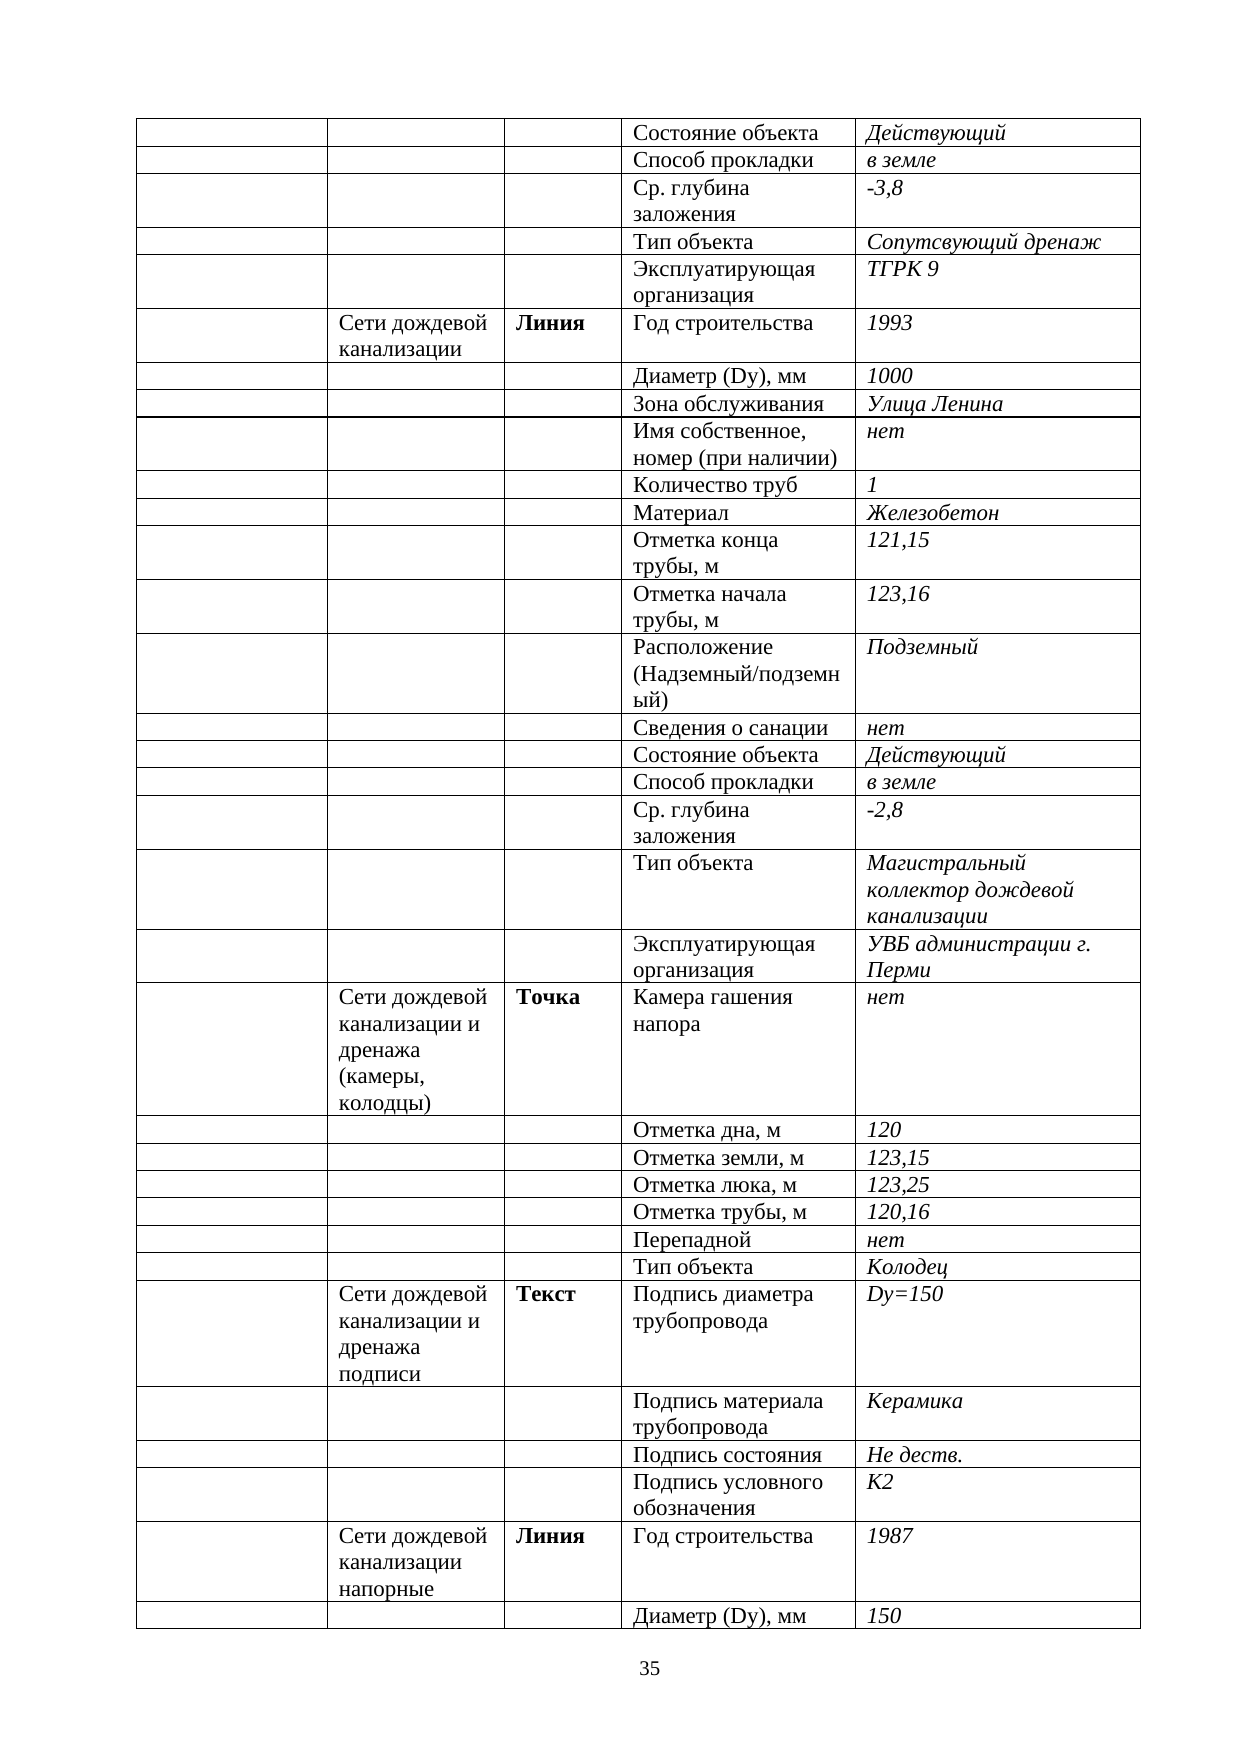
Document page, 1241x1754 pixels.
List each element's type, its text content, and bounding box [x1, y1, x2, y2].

table_cell [328, 1253, 504, 1279]
table_cell Dу=150 [856, 1281, 1140, 1386]
table_cell Тип объекта [622, 850, 855, 928]
table_cell Камера гашения напора [622, 983, 855, 1115]
table_cell Отметка начала трубы, м [622, 580, 855, 632]
table_cell [328, 741, 504, 767]
table_cell Ср. глубина заложения [622, 796, 855, 848]
table_cell Улица Ленина [856, 390, 1140, 416]
table_cell [137, 471, 327, 497]
table_cell Отметка трубы, м [622, 1198, 855, 1225]
table_cell [505, 741, 621, 767]
table_cell Отметка конца трубы, м [622, 526, 855, 579]
table_cell Диаметр (Dу), мм [622, 363, 855, 389]
table_cell Способ прокладки [622, 768, 855, 795]
table_cell [137, 1602, 327, 1628]
table_cell 120,16 [856, 1198, 1140, 1225]
table_cell [328, 418, 504, 470]
table_cell [137, 850, 327, 928]
table_cell [505, 363, 621, 389]
table_cell [328, 228, 504, 254]
table_cell [328, 1116, 504, 1142]
table_cell -3,8 [856, 174, 1140, 227]
table_cell [137, 634, 327, 712]
table_cell [137, 796, 327, 848]
table_cell [328, 1602, 504, 1628]
table_cell [137, 1253, 327, 1279]
table_cell [505, 714, 621, 740]
table_cell [328, 526, 504, 579]
table_cell 150 [856, 1602, 1140, 1628]
table_cell [505, 228, 621, 254]
table_cell [137, 1226, 327, 1252]
table_cell [328, 255, 504, 308]
table_cell [505, 1441, 621, 1467]
table_cell [505, 390, 621, 416]
table_cell Точка [505, 983, 621, 1115]
table_cell нет [856, 714, 1140, 740]
table_cell [137, 1441, 327, 1467]
table_cell [505, 850, 621, 928]
table_cell [505, 796, 621, 848]
table_cell Сети дождевой канализации и дренажа (камеры, колодцы) [328, 983, 504, 1115]
table_cell [328, 634, 504, 712]
table_cell Линия [505, 1522, 621, 1601]
table_cell [505, 1602, 621, 1628]
table_cell [137, 930, 327, 982]
table_cell [137, 983, 327, 1115]
table_cell [137, 714, 327, 740]
table_cell [328, 768, 504, 795]
table_cell [328, 174, 504, 227]
table_cell [137, 174, 327, 227]
table_cell Текст [505, 1281, 621, 1386]
table_cell [505, 119, 621, 146]
table_cell Отметка земли, м [622, 1144, 855, 1170]
table_cell [328, 147, 504, 173]
table_cell в земле [856, 147, 1140, 173]
table_cell [328, 580, 504, 632]
table_cell Подпись диаметра трубопровода [622, 1281, 855, 1386]
table_cell [137, 741, 327, 767]
table_cell Год строительства [622, 309, 855, 362]
table_cell [505, 499, 621, 525]
table_cell [137, 255, 327, 308]
table_cell [137, 228, 327, 254]
table_cell [505, 1116, 621, 1142]
table_cell [505, 1198, 621, 1225]
table_cell Линия [505, 309, 621, 362]
table_cell Состояние объекта [622, 741, 855, 767]
table_cell [328, 119, 504, 146]
table_cell [328, 1171, 504, 1197]
table_cell [137, 499, 327, 525]
table_cell нет [856, 1226, 1140, 1252]
table_cell [328, 796, 504, 848]
table_cell [505, 1171, 621, 1197]
table_cell Не деств. [856, 1441, 1140, 1467]
table_cell [328, 1387, 504, 1440]
table_cell [328, 850, 504, 928]
table_cell [137, 363, 327, 389]
table_cell Действующий [856, 741, 1140, 767]
table_cell [505, 418, 621, 470]
table_cell [328, 1144, 504, 1170]
table_cell Керамика [856, 1387, 1140, 1440]
table_cell в земле [856, 768, 1140, 795]
table_cell [137, 309, 327, 362]
table_cell 123,15 [856, 1144, 1140, 1170]
table_cell Тип объекта [622, 1253, 855, 1279]
table_cell [328, 1468, 504, 1521]
table_cell [328, 499, 504, 525]
table_cell [137, 768, 327, 795]
table_cell 1987 [856, 1522, 1140, 1601]
table_cell [505, 174, 621, 227]
table_cell нет [856, 983, 1140, 1115]
table_cell [505, 526, 621, 579]
table_cell Действующий [856, 119, 1140, 146]
table_cell УВБ администрации г. Перми [856, 930, 1140, 982]
table_cell [505, 1468, 621, 1521]
table_cell [328, 930, 504, 982]
table_cell Подпись состояния [622, 1441, 855, 1467]
table_cell [328, 363, 504, 389]
table_cell Подпись условного обозначения [622, 1468, 855, 1521]
table_cell Ср. глубина заложения [622, 174, 855, 227]
table_cell [328, 1198, 504, 1225]
table_cell [328, 714, 504, 740]
table_cell Материал [622, 499, 855, 525]
table_cell Диаметр (Dу), мм [622, 1602, 855, 1628]
table_cell 1993 [856, 309, 1140, 362]
table_cell [137, 1468, 327, 1521]
table_cell Количество труб [622, 471, 855, 497]
table_cell Эксплуатирующая организация [622, 930, 855, 982]
table_cell К2 [856, 1468, 1140, 1521]
table_cell [505, 634, 621, 712]
table_cell Способ прокладки [622, 147, 855, 173]
table_cell [137, 1144, 327, 1170]
table_cell Отметка дна, м [622, 1116, 855, 1142]
table_cell [137, 119, 327, 146]
table_cell Сопутсвующий дренаж [856, 228, 1140, 254]
table_cell [137, 1198, 327, 1225]
table_cell [505, 1226, 621, 1252]
table_cell Подпись материала трубопровода [622, 1387, 855, 1440]
table_cell Сведения о санации [622, 714, 855, 740]
table_cell Эксплуатирующая организация [622, 255, 855, 308]
table_cell Сети дождевой канализации [328, 309, 504, 362]
table_cell -2,8 [856, 796, 1140, 848]
table_cell [505, 255, 621, 308]
table_cell Магистральный коллектор дождевой канализации [856, 850, 1140, 928]
table_cell [137, 580, 327, 632]
table_cell [328, 471, 504, 497]
table_cell [137, 526, 327, 579]
table_cell 1 [856, 471, 1140, 497]
table_cell [505, 768, 621, 795]
table_cell [505, 147, 621, 173]
table_cell 120 [856, 1116, 1140, 1142]
table_cell [137, 390, 327, 416]
table_cell [505, 930, 621, 982]
table_cell Зона обслуживания [622, 390, 855, 416]
table_cell Сети дождевой канализации и дренажа подписи [328, 1281, 504, 1386]
table_cell Подземный [856, 634, 1140, 712]
table_cell [505, 1253, 621, 1279]
table_cell [505, 471, 621, 497]
table_cell Сети дождевой канализации напорные [328, 1522, 504, 1601]
table_cell Перепадной [622, 1226, 855, 1252]
table_cell [137, 1171, 327, 1197]
table_cell ТГРК 9 [856, 255, 1140, 308]
table_cell Тип объекта [622, 228, 855, 254]
table_cell Отметка люка, м [622, 1171, 855, 1197]
table_cell Состояние объекта [622, 119, 855, 146]
table_cell нет [856, 418, 1140, 470]
table_cell 1000 [856, 363, 1140, 389]
table_cell 123,16 [856, 580, 1140, 632]
table_cell [505, 1387, 621, 1440]
table_cell [137, 418, 327, 470]
table_cell 121,15 [856, 526, 1140, 579]
table_cell [328, 1226, 504, 1252]
table_cell [505, 1144, 621, 1170]
table_cell [328, 1441, 504, 1467]
table_cell Имя собственное, номер (при наличии) [622, 418, 855, 470]
table_cell Колодец [856, 1253, 1140, 1279]
table_cell [328, 390, 504, 416]
table_cell [137, 1116, 327, 1142]
table_cell [137, 1387, 327, 1440]
table_cell [505, 580, 621, 632]
table_cell [137, 147, 327, 173]
table_cell [137, 1281, 327, 1386]
table_cell Расположение (Надземный/подземный) [622, 634, 855, 712]
table_cell 123,25 [856, 1171, 1140, 1197]
table_cell Железобетон [856, 499, 1140, 525]
table_cell Год строительства [622, 1522, 855, 1601]
table_cell [137, 1522, 327, 1601]
